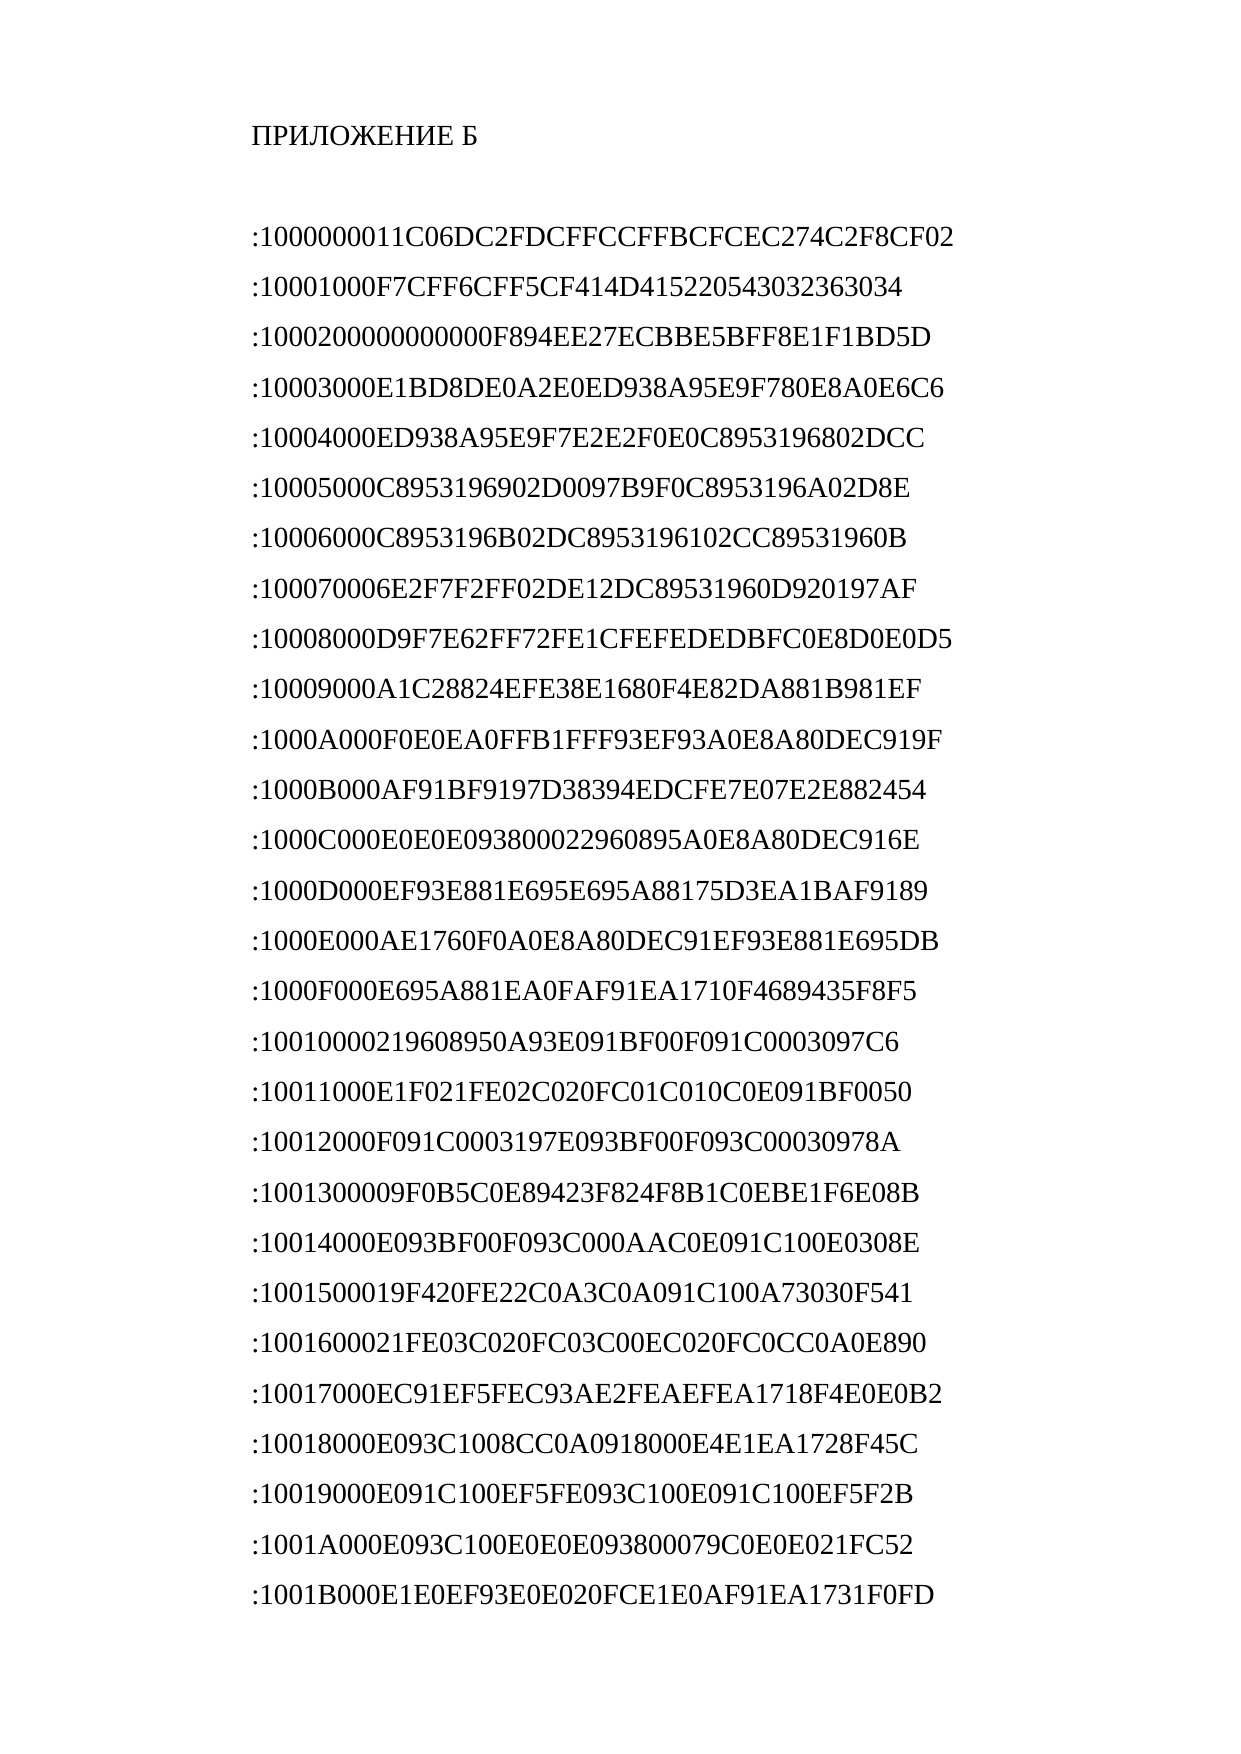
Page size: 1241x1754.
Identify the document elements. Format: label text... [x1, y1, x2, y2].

text :1000D000EF93E881E695E695A88175D3EA1BAF9189 [177, 873, 1152, 906]
text :1001A000E093C100E0E0E093800079C0E0E021FC52 [177, 1527, 1152, 1560]
text :10019000E091C100EF5FE093C100E091C100EF5F2B [177, 1477, 1152, 1510]
text :1000200000000000F894EE27ECBBE5BFF8E1F1BD5D [177, 319, 1152, 353]
text :10004000ED938A95E9F7E2E2F0E0C8953196802DCC [177, 420, 1152, 453]
text :1001300009F0B5C0E89423F824F8B1C0EBE1F6E08B [177, 1175, 1152, 1208]
text :10014000E093BF00F093C000AAC0E091C100E0308E [177, 1225, 1152, 1258]
text :10010000219608950A93E091BF00F091C0003097C6 [177, 1024, 1152, 1057]
text :1000A000F0E0EA0FFB1FFF93EF93A0E8A80DEC919F [177, 722, 1152, 755]
text :1000B000AF91BF9197D38394EDCFE7E07E2E882454 [177, 772, 1152, 806]
text :1000E000AE1760F0A0E8A80DEC91EF93E881E695DB [177, 923, 1152, 957]
text :1000F000E695A881EA0FAF91EA1710F4689435F8F5 [177, 973, 1152, 1007]
text :1001600021FE03C020FC03C00EC020FC0CC0A0E890 [177, 1326, 1152, 1359]
text :10012000F091C0003197E093BF00F093C00030978A [177, 1124, 1152, 1158]
text :1001B000E1E0EF93E0E020FCE1E0AF91EA1731F0FD [177, 1577, 1152, 1611]
text :10001000F7CFF6CFF5CF414D415220543032363034 [177, 269, 1152, 303]
text :1000C000E0E0E093800022960895A0E8A80DEC916E [177, 822, 1152, 856]
text :1001500019F420FE22C0A3C0A091C100A73030F541 [177, 1275, 1152, 1309]
text :100070006E2F7F2FF02DE12DC89531960D920197AF [177, 571, 1152, 604]
text :10017000EC91EF5FEC93AE2FEAEFEA1718F4E0E0B2 [177, 1376, 1152, 1409]
text :10018000E093C1008CC0A0918000E4E1EA1728F45C [177, 1426, 1152, 1460]
text ПРИЛОЖЕНИЕ Б [177, 118, 1152, 152]
text :10011000E1F021FE02C020FC01C010C0E091BF0050 [177, 1074, 1152, 1108]
text :10006000C8953196B02DC8953196102CC89531960B [177, 521, 1152, 554]
text :10009000A1C28824EFE38E1680F4E82DA881B981EF [177, 672, 1152, 705]
text :1000000011C06DC2FDCFFCCFFBCFCEC274C2F8CF02 [177, 219, 1152, 252]
text :10005000C8953196902D0097B9F0C8953196A02D8E [177, 470, 1152, 504]
text :10003000E1BD8DE0A2E0ED938A95E9F780E8A0E6C6 [177, 370, 1152, 403]
text :10008000D9F7E62FF72FE1CFEFEDEDBFC0E8D0E0D5 [177, 621, 1152, 655]
